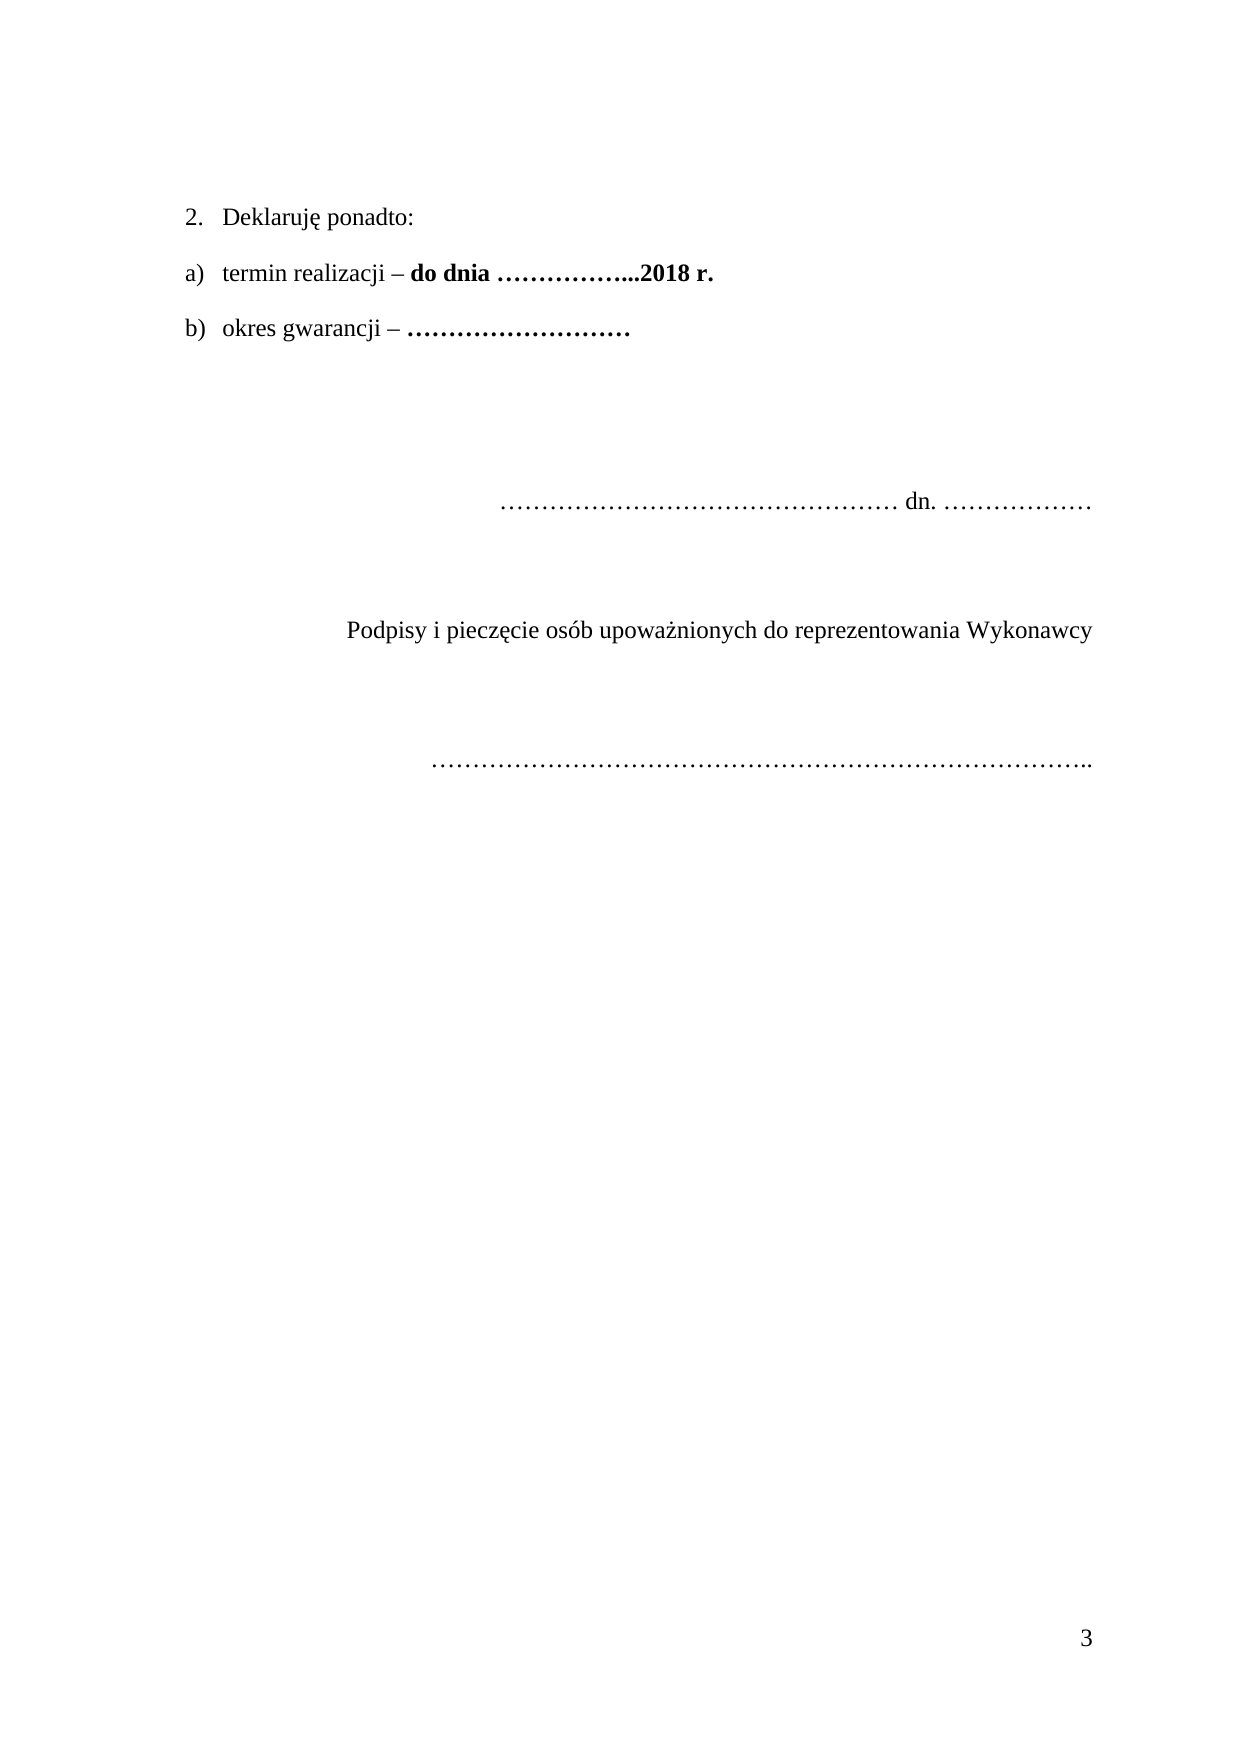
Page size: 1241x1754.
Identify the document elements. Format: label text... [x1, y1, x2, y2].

text …………………………………………………………………….. [148, 744, 1093, 773]
text ………………………………………… dn. ……………… [148, 486, 1093, 514]
list termin realizacji – do dnia ……………...2018 r. [185, 258, 1093, 286]
list okres gwarancji – ……………………… [185, 313, 1093, 342]
list Deklaruję ponadto: [185, 202, 1093, 231]
text Podpisy i pieczęcie osób upoważnionych do reprezentowania Wykonawcy [148, 615, 1093, 644]
